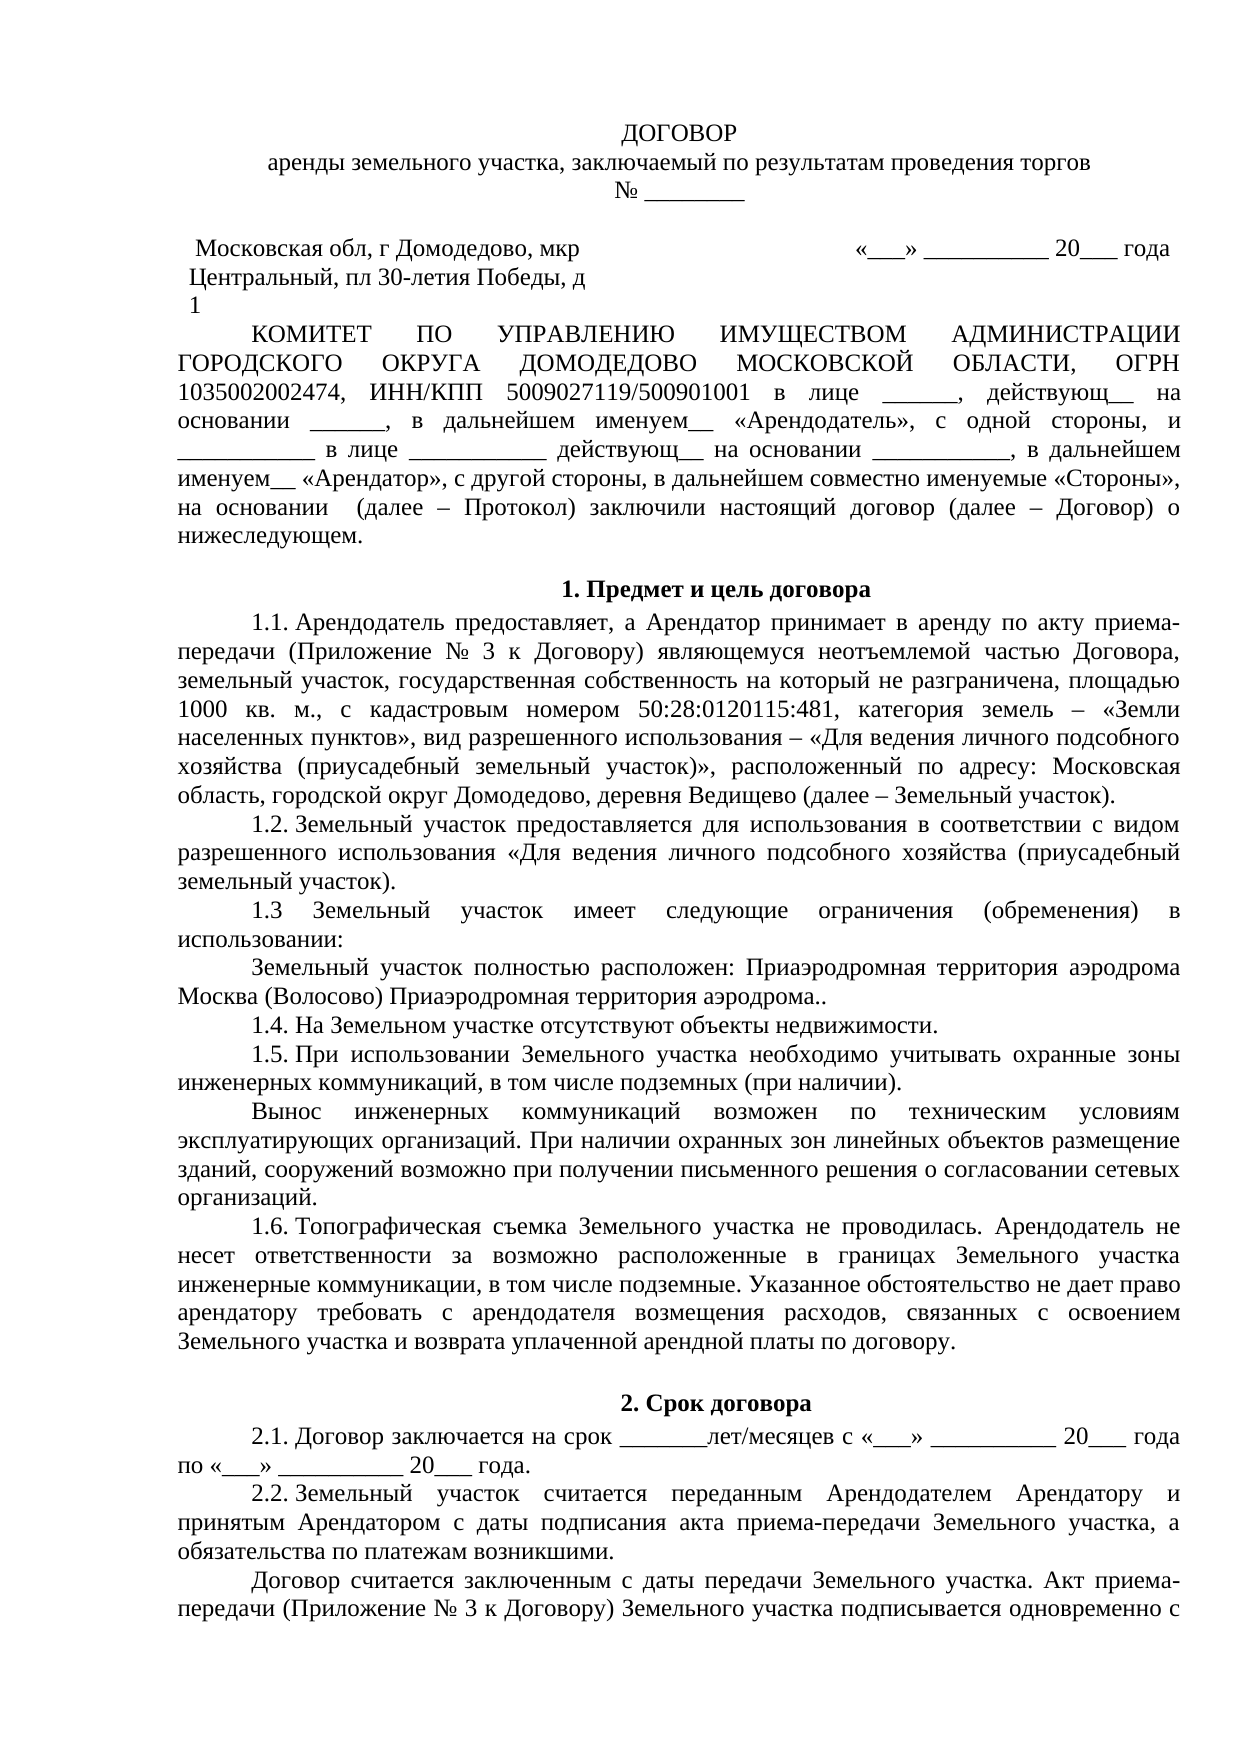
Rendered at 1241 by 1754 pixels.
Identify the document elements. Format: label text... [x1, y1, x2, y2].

text 2.2. Земельный участок считается переданным Арендодателем Арендатору и принятым Арендатором с даты подписания акта приема-передачи Земельного участка, а обязательства по платежам возникшими. [177, 1478, 1181, 1565]
text Вынос инженерных коммуникаций возможен по техническим условиям эксплуатирующих организаций. При наличии охранных зон линейных объектов размещение зданий, сооружений возможно при получении письменного решения о согласовании сетевых организаций. [177, 1096, 1181, 1211]
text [177, 1565, 1181, 1622]
table_header «___» __________ 20___ года [605, 233, 1181, 319]
text Земельный участок полностью расположен: Приаэродромная территория аэродрома Москва (Волосово) Приаэродромная территория аэродрома.. [177, 952, 1181, 1010]
text 1. Предмет и цель договора [177, 574, 1181, 603]
text 1.1. Арендодатель предоставляет, а Арендатор принимает в аренду по акту приема-передачи (Приложение № 3 к Договору) являющемуся неотъемлемой частью Договора, земельный участок, государственная собственность на который не разграничена, площадью 1000 кв. м., с кадастровым номером 50:28:0120115:481, категория земель – «Земли населенных пунктов», вид разрешенного использования – «Для ведения личного подсобного хозяйства (приусадебный земельный участок)», расположенный по адресу: Московская область, городской округ Домодедово, деревня Ведищево (далее – Земельный участок). [177, 607, 1181, 809]
text 2.1. Договор заключается на срок _______лет/месяцев с «___» __________ 20___ года по «___» __________ 20___ года. [177, 1421, 1181, 1478]
table_header Московская обл, г Домодедово, мкр Центральный, пл 30-летия Победы, д 1 [177, 233, 605, 319]
text 1.3 Земельный участок имеет следующие ограничения (обременения) в использовании: [177, 895, 1181, 952]
text № ________ [177, 176, 1181, 204]
text 1.5. При использовании Земельного участка необходимо учитывать охранные зоны инженерных коммуникаций, в том числе подземных (при наличии). [177, 1039, 1181, 1096]
text 1.2. Земельный участок предоставляется для использования в соответствии с видом разрешенного использования «Для ведения личного подсобного хозяйства (приусадебный земельный участок). [177, 809, 1181, 895]
text аренды земельного участка, заключаемый по результатам проведения торгов [177, 147, 1181, 176]
text 1.6. Топографическая съемка Земельного участка не проводилась. Арендодатель не несет ответственности за возможно расположенные в границах Земельного участка инженерные коммуникации, в том числе подземные. Указанное обстоятельство не дает право арендатору требовать с арендодателя возмещения расходов, связанных с освоением Земельного участка и возврата уплаченной арендной платы по договору. [177, 1211, 1181, 1355]
text КОМИТЕТ ПО УПРАВЛЕНИЮ ИМУЩЕСТВОМ АДМИНИСТРАЦИИ ГОРОДСКОГО ОКРУГА ДОМОДЕДОВО МОСКОВСКОЙ ОБЛАСТИ, ОГРН 1035002002474, ИНН/КПП 5009027119/500901001 в лице ______, действующ__ на основании ______, в дальнейшем именуем__ «Арендодатель», с одной стороны, и ___________ в лице ___________ действующ__ на основании ___________, в дальнейшем именуем__ «Арендатор», с другой стороны, в дальнейшем совместно именуемые «Стороны», на основании (далее – Протокол) заключили настоящий договор (далее – Договор) о нижеследующем. [177, 319, 1181, 549]
text 1.4. На Земельном участке отсутствуют объекты недвижимости. [177, 1010, 1181, 1039]
text ДОГОВОР [177, 118, 1181, 147]
text 2. Срок договора [177, 1388, 1181, 1417]
